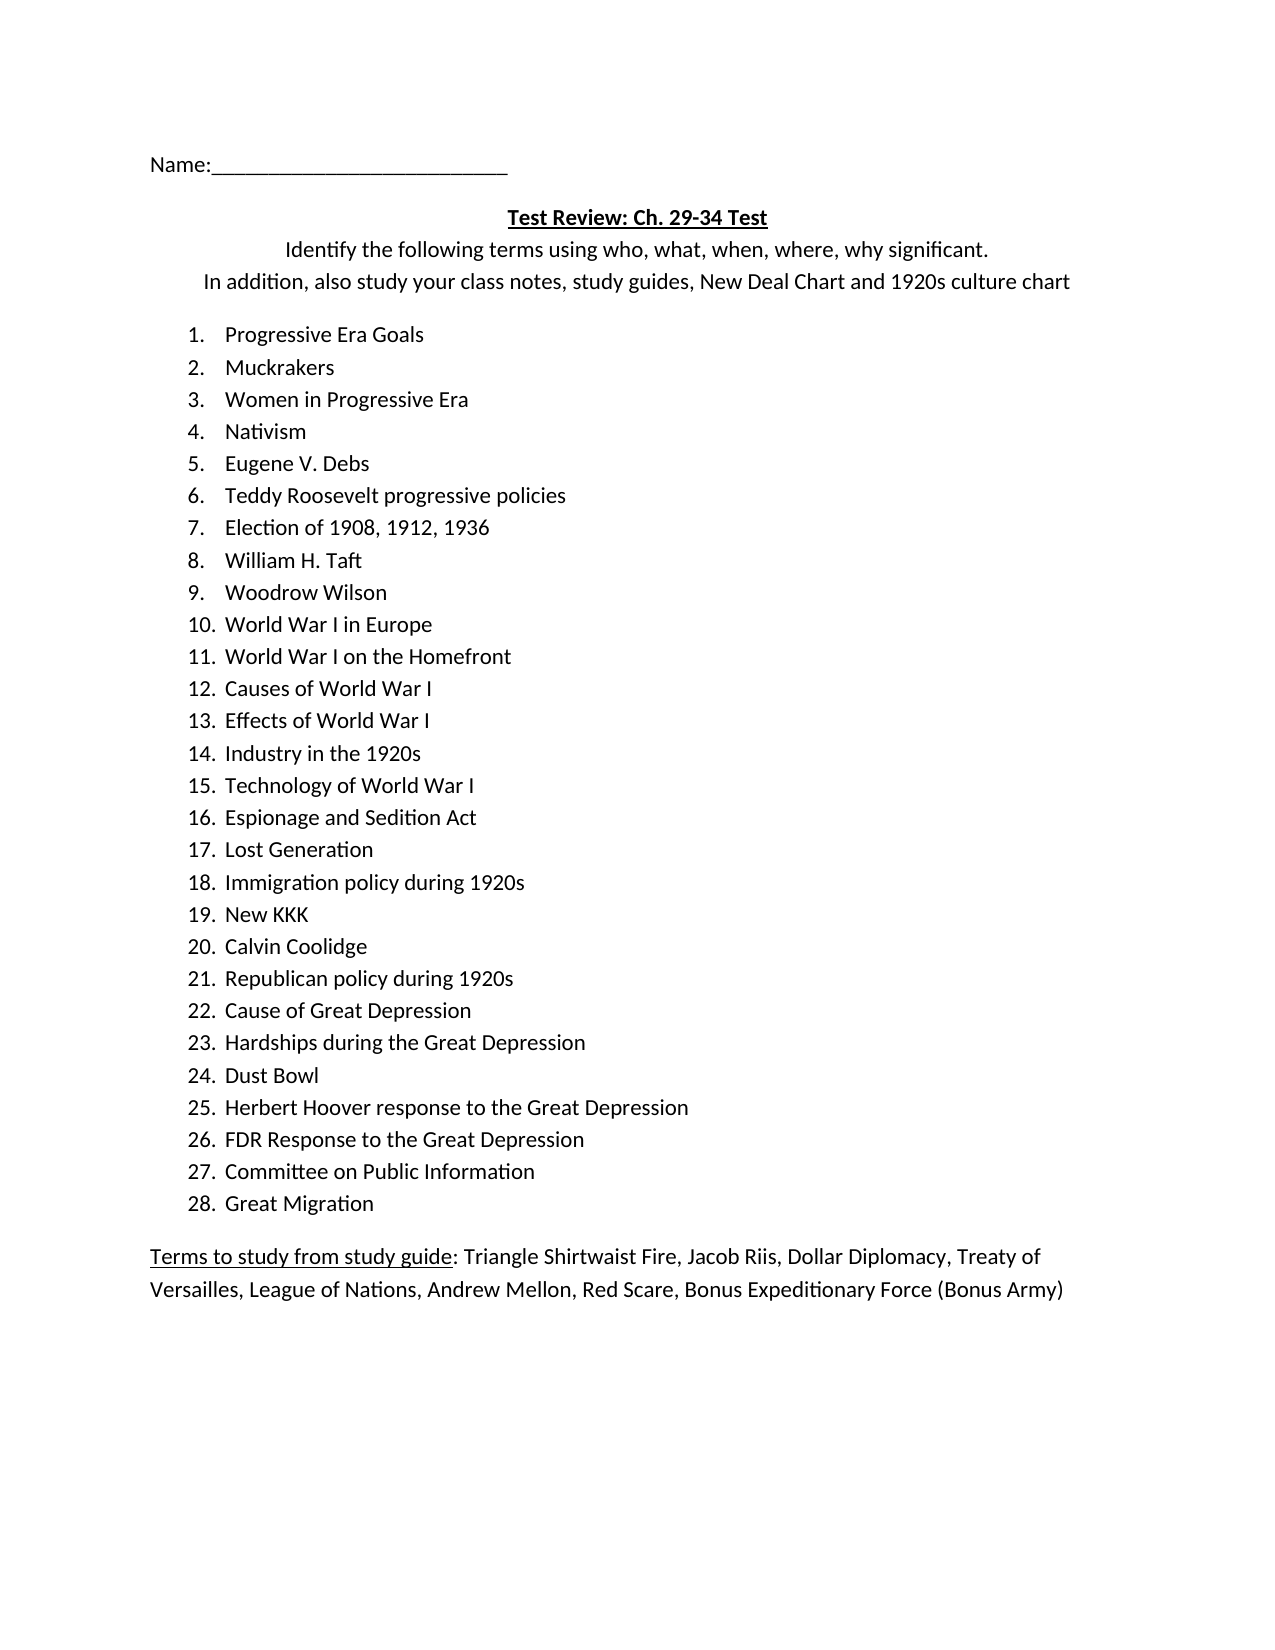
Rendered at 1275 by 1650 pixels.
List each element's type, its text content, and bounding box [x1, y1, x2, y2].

list Teddy Roosevelt progressive policies [187, 481, 1125, 509]
list Effects of World War I [187, 707, 1125, 735]
list World War I on the Homefront [187, 642, 1125, 670]
list Industry in the 1920s [187, 739, 1125, 767]
list FDR Response to the Great Depression [187, 1125, 1125, 1153]
text In addition, also study your class notes, study guides, New Deal Chart and 1920s culture chart [150, 267, 1125, 295]
list Committee on Public Information [187, 1157, 1125, 1185]
list William H. Taft [187, 546, 1125, 574]
list New KKK [187, 900, 1125, 928]
text Test Review: Ch. 29-34 Test [150, 203, 1125, 231]
list Nativism [187, 417, 1125, 445]
text Name:__________________________ [150, 150, 1125, 178]
list Lost Generation [187, 835, 1125, 863]
list Causes of World War I [187, 674, 1125, 702]
list World War I in Europe [187, 610, 1125, 638]
list Immigration policy during 1920s [187, 868, 1125, 896]
list Espionage and Sedition Act [187, 803, 1125, 831]
list Technology of World War I [187, 771, 1125, 799]
list Cause of Great Depression [187, 996, 1125, 1024]
list Election of 1908, 1912, 1936 [187, 513, 1125, 542]
list Hardships during the Great Depression [187, 1028, 1125, 1057]
list Woodrow Wilson [187, 578, 1125, 606]
list Eugene V. Debs [187, 449, 1125, 477]
list Women in Progressive Era [187, 385, 1125, 413]
text Identify the following terms using who, what, when, where, why significant. [150, 235, 1125, 263]
text Terms to study from study guide: Triangle Shirtwaist Fire, Jacob Riis, Dollar Diplomacy, Treaty of Versailles, League of Nations, Andrew Mellon, Red Scare, Bonus Expeditionary Force (Bonus Army) [150, 1242, 1125, 1303]
list Great Migration [187, 1189, 1125, 1217]
list Muckrakers [187, 353, 1125, 381]
list Dust Bowl [187, 1061, 1125, 1089]
list Republican policy during 1920s [187, 964, 1125, 992]
list Calvin Coolidge [187, 932, 1125, 960]
list Progressive Era Goals [187, 320, 1125, 348]
list Herbert Hoover response to the Great Depression [187, 1093, 1125, 1121]
